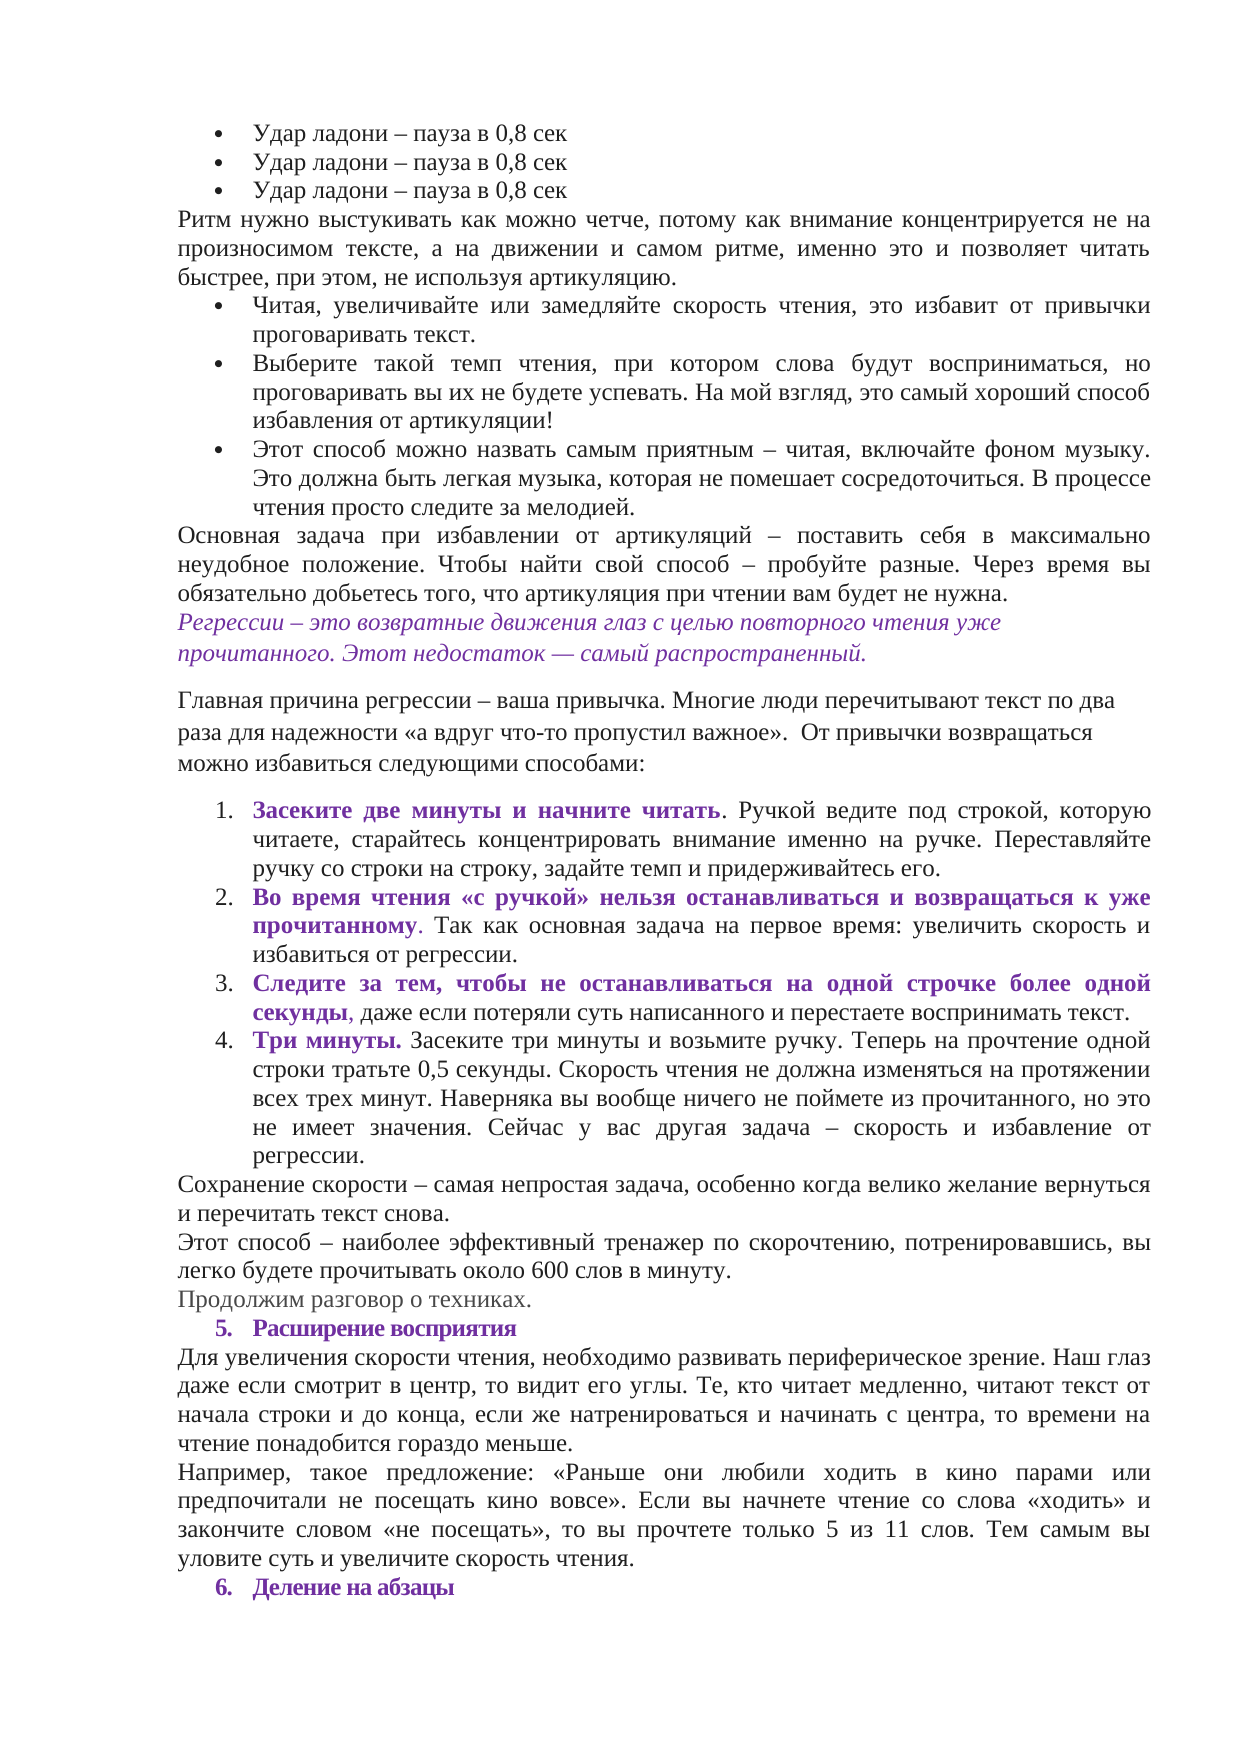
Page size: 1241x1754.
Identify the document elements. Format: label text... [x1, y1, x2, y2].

list Расширение восприятия [215, 1313, 1152, 1342]
list Засеките две минуты и начните читать. Ручкой ведите под строкой, которую читаете, старайтесь концентрировать внимание именно на ручке. Переставляйте ручку со строки на строку, задайте темп и придерживайтесь его. [215, 795, 1152, 882]
text Для увеличения скорости чтения, необходимо развивать периферическое зрение. Наш глаз даже если смотрит в центр, то видит его углы. Те, кто читает медленно, читают текст от начала строки и до конца, если же натренироваться и начинать с центра, то времени на чтение понадобится гораздо меньше. [177, 1342, 1152, 1457]
list Удар ладони – пауза в 0,8 сек [215, 176, 1152, 204]
list Следите за тем, чтобы не останавливаться на одной строчке более одной секунды, даже если потеряли суть написанного и перестаете воспринимать текст. [215, 968, 1152, 1025]
list Читая, увеличивайте или замедляйте скорость чтения, это избавит от привычки проговаривать текст. [215, 291, 1152, 348]
text Продолжим разговор о техниках. [177, 1284, 1152, 1313]
text Сохранение скорости – самая непростая задача, особенно когда велико желание вернуться и перечитать текст снова. [177, 1169, 1152, 1227]
list Три минуты. Засеките три минуты и возьмите ручку. Теперь на прочтение одной строки тратьте 0,5 секунды. Скорость чтения не должна изменяться на протяжении всех трех минут. Наверняка вы вообще ничего не поймете из прочитанного, но это не имеет значения. Сейчас у вас другая задача – скорость и избавление от регрессии. [215, 1025, 1152, 1169]
list Деление на абзацы [215, 1572, 1152, 1600]
text Ритм нужно выстукивать как можно четче, потому как внимание концентрируется не на произносимом тексте, а на движении и самом ритме, именно это и позволяет читать быстрее, при этом, не используя артикуляцию. [177, 204, 1152, 291]
text Главная причина регрессии – ваша привычка. Многие люди перечитывают текст по два раза для надежности «а вдруг что-то пропустил важное». От привычки возвращаться можно избавиться следующими способами: [177, 686, 1152, 776]
text Основная задача при избавлении от артикуляций – поставить себя в максимально неудобное положение. Чтобы найти свой способ – пробуйте разные. Через время вы обязательно добьетесь того, что артикуляция при чтении вам будет не нужна. [177, 521, 1152, 607]
list Удар ладони – пауза в 0,8 сек [215, 147, 1152, 176]
list Выберите такой темп чтения, при котором слова будут восприниматься, но проговаривать вы их не будете успевать. На мой взгляд, это самый хороший способ избавления от артикуляции! [215, 348, 1152, 434]
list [215, 118, 1152, 147]
text Например, такое предложение: «Раньше они любили ходить в кино парами или предпочитали не посещать кино вовсе». Если вы начнете чтение со слова «ходить» и закончите словом «не посещать», то вы прочтете только 5 из 11 слов. Тем самым вы уловите суть и увеличите скорость чтения. [177, 1457, 1152, 1572]
list Во время чтения «с ручкой» нельзя останавливаться и возвращаться к уже прочитанному. Так как основная задача на первое время: увеличить скорость и избавиться от регрессии. [215, 882, 1152, 968]
text Этот способ – наиболее эффективный тренажер по скорочтению, потренировавшись, вы легко будете прочитывать около 600 слов в минуту. [177, 1227, 1152, 1284]
list Этот способ можно назвать самым приятным – читая, включайте фоном музыку. Это должна быть легкая музыка, которая не помешает сосредоточиться. В процессе чтения просто следите за мелодией. [215, 434, 1152, 521]
text Регрессии – это возвратные движения глаз с целью повторного чтения уже прочитанного. Этот недостаток — самый распространенный. [177, 607, 1152, 667]
